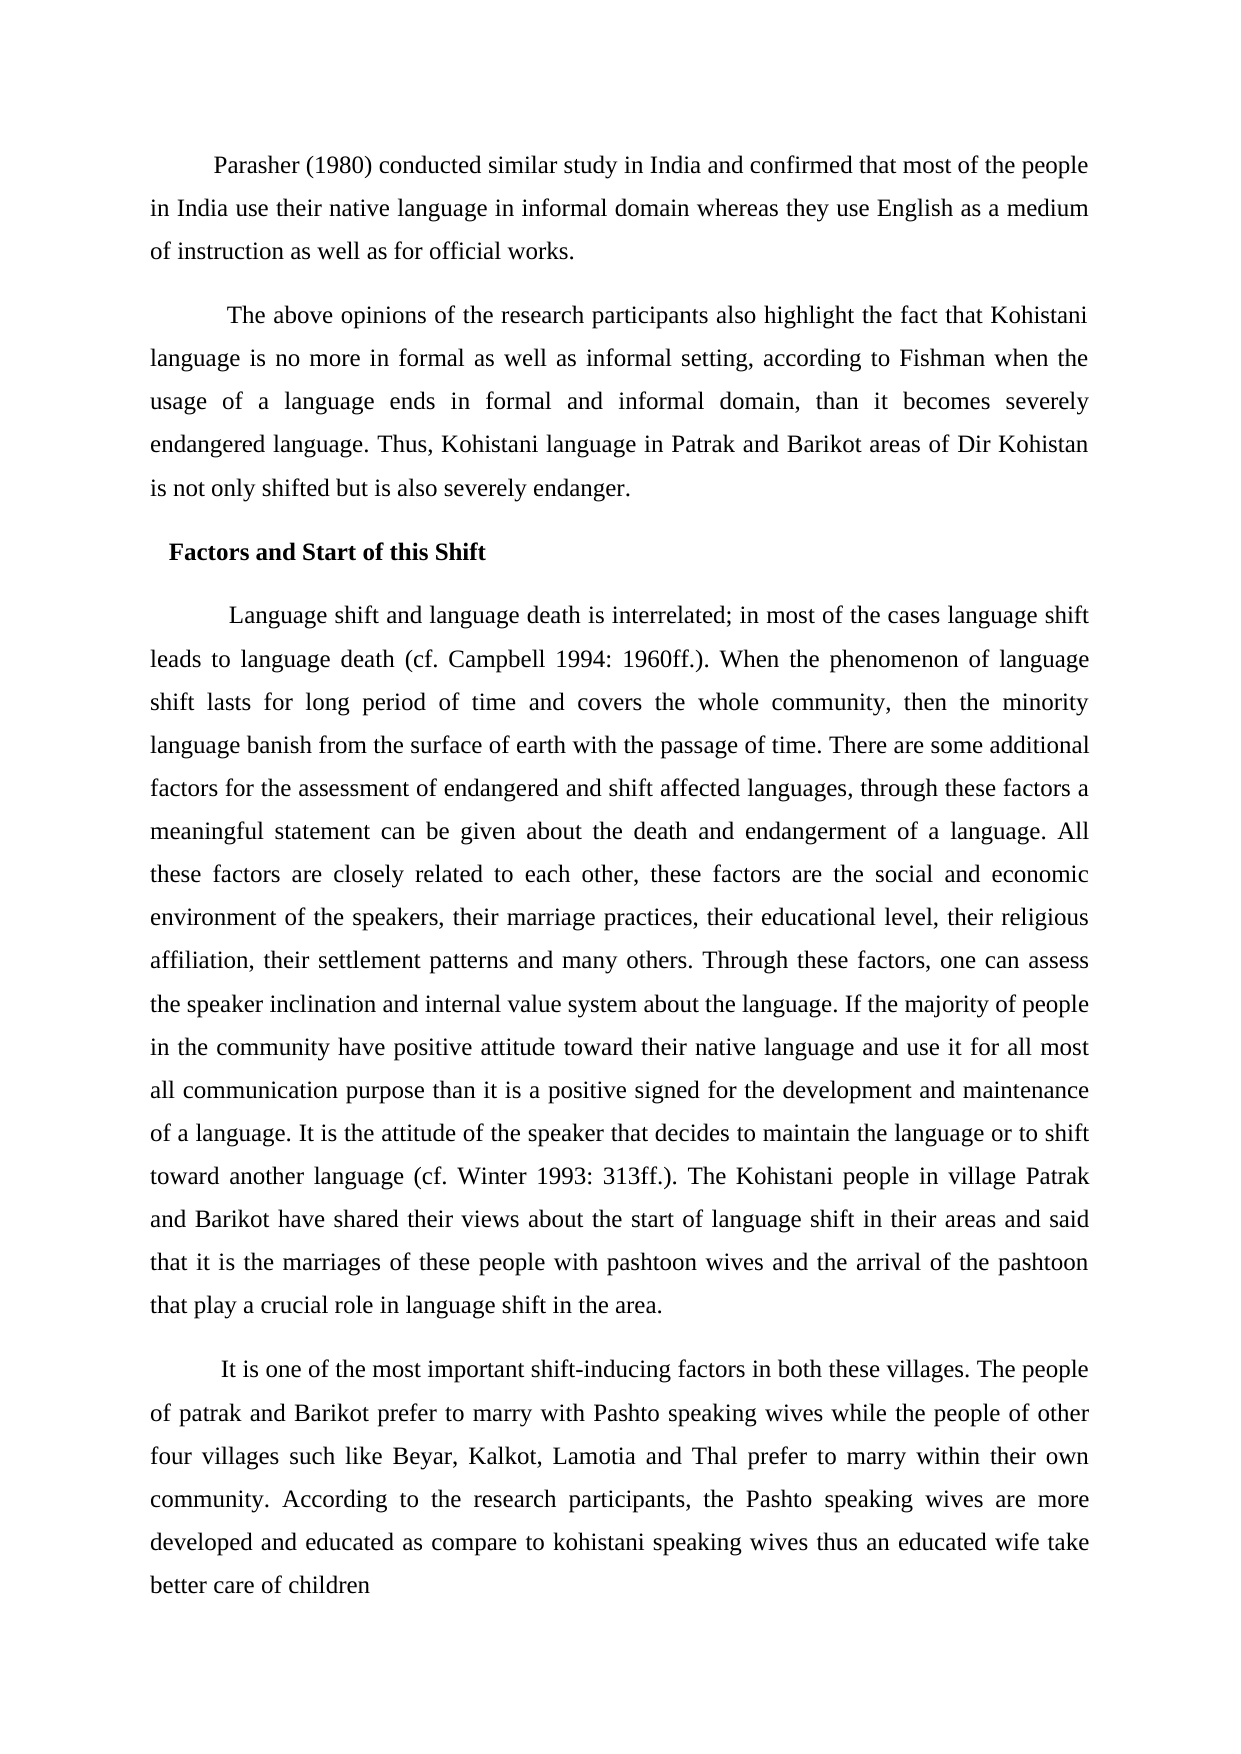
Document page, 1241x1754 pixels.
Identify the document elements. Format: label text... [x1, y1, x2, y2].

text Parasher (1980) conducted similar study in India and confirmed that most of the people in India use their native language in informal domain whereas they use English as a medium of instruction as well as for official works. [150, 150, 1090, 265]
text The above opinions of the research participants also highlight the fact that Kohistani language is no more in formal as well as informal setting, according to Fishman when the usage of a language ends in formal and informal domain, than it becomes severely endangered language. Thus, Kohistani language in Patrak and Barikot areas of Dir Kohistan is not only shifted but is also severely endanger. [150, 300, 1090, 501]
text Language shift and language death is interrelated; in most of the cases language shift leads to language death (cf. Campbell 1994: 1960ff.). When the phenomenon of language shift lasts for long period of time and covers the whole community, then the minority language banish from the surface of earth with the passage of time. There are some additional factors for the assessment of endangered and shift affected languages, through these factors a meaningful statement can be given about the death and endangerment of a language. All these factors are closely related to each other, these factors are the social and economic environment of the speakers, their marriage practices, their educational level, their religious affiliation, their settlement patterns and many others. Through these factors, one can assess the speaker inclination and internal value system about the language. If the majority of people in the community have positive attitude toward their native language and use it for all most all communication purpose than it is a positive signed for the development and maintenance of a language. It is the attitude of the speaker that decides to maintain the language or to shift toward another language (cf. Winter 1993: 313ff.). The Kohistani people in village Patrak and Barikot have shared their views about the start of language shift in their areas and said that it is the marriages of these people with pashtoon wives and the arrival of the pashtoon that play a crucial role in language shift in the area. [150, 601, 1090, 1319]
text It is one of the most important shift-inducing factors in both these villages. The people of patrak and Barikot prefer to marry with Pashto speaking wives while the people of other four villages such like Beyar, Kalkot, Lamotia and Thal prefer to marry within their own community. According to the research participants, the Pashto speaking wives are more developed and educated as compare to kohistani speaking wives thus an educated wife take better care of children [150, 1354, 1090, 1599]
text Factors and Start of this Shift [150, 537, 1090, 565]
